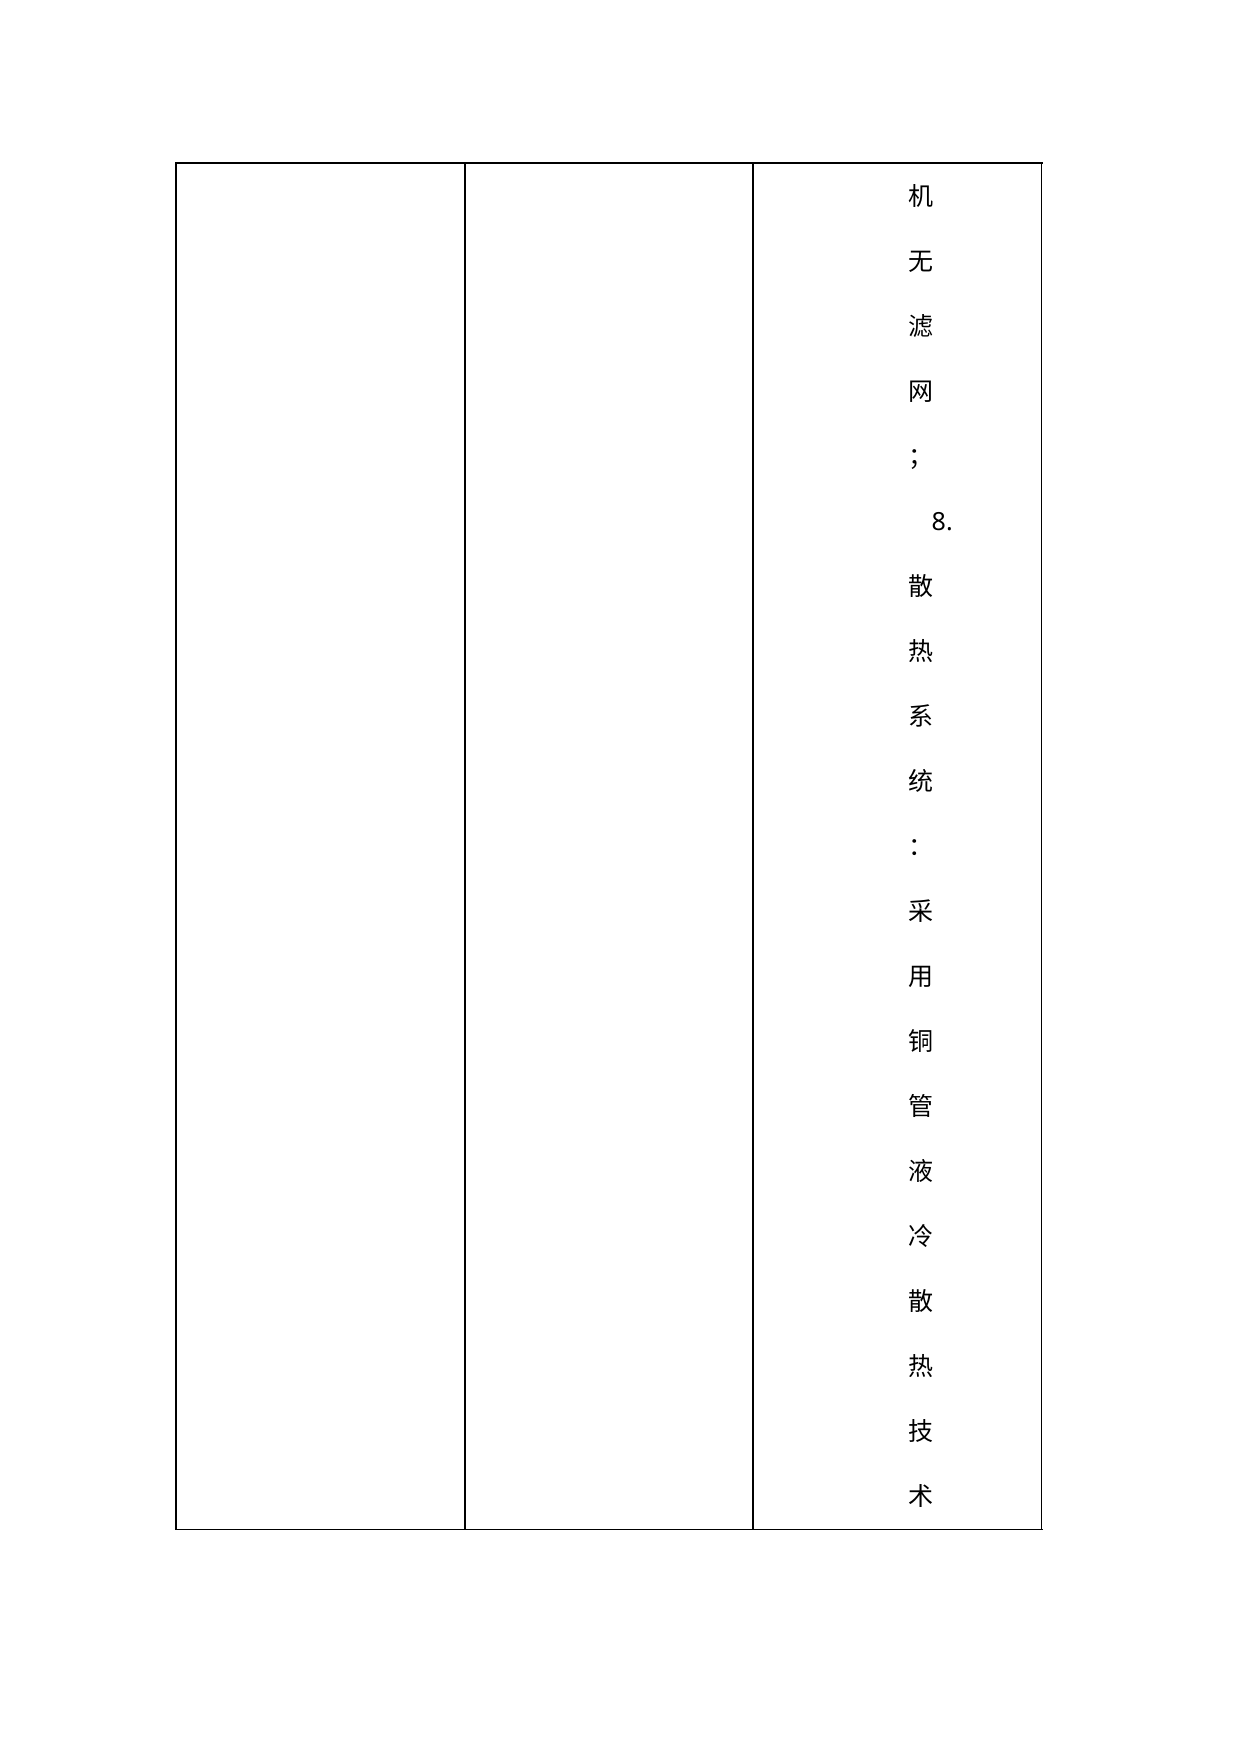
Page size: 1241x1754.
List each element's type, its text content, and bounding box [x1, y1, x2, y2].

table_cell [754, 164, 1041, 1528]
table_cell 1 [177, 164, 464, 1528]
table_cell [466, 164, 752, 1528]
